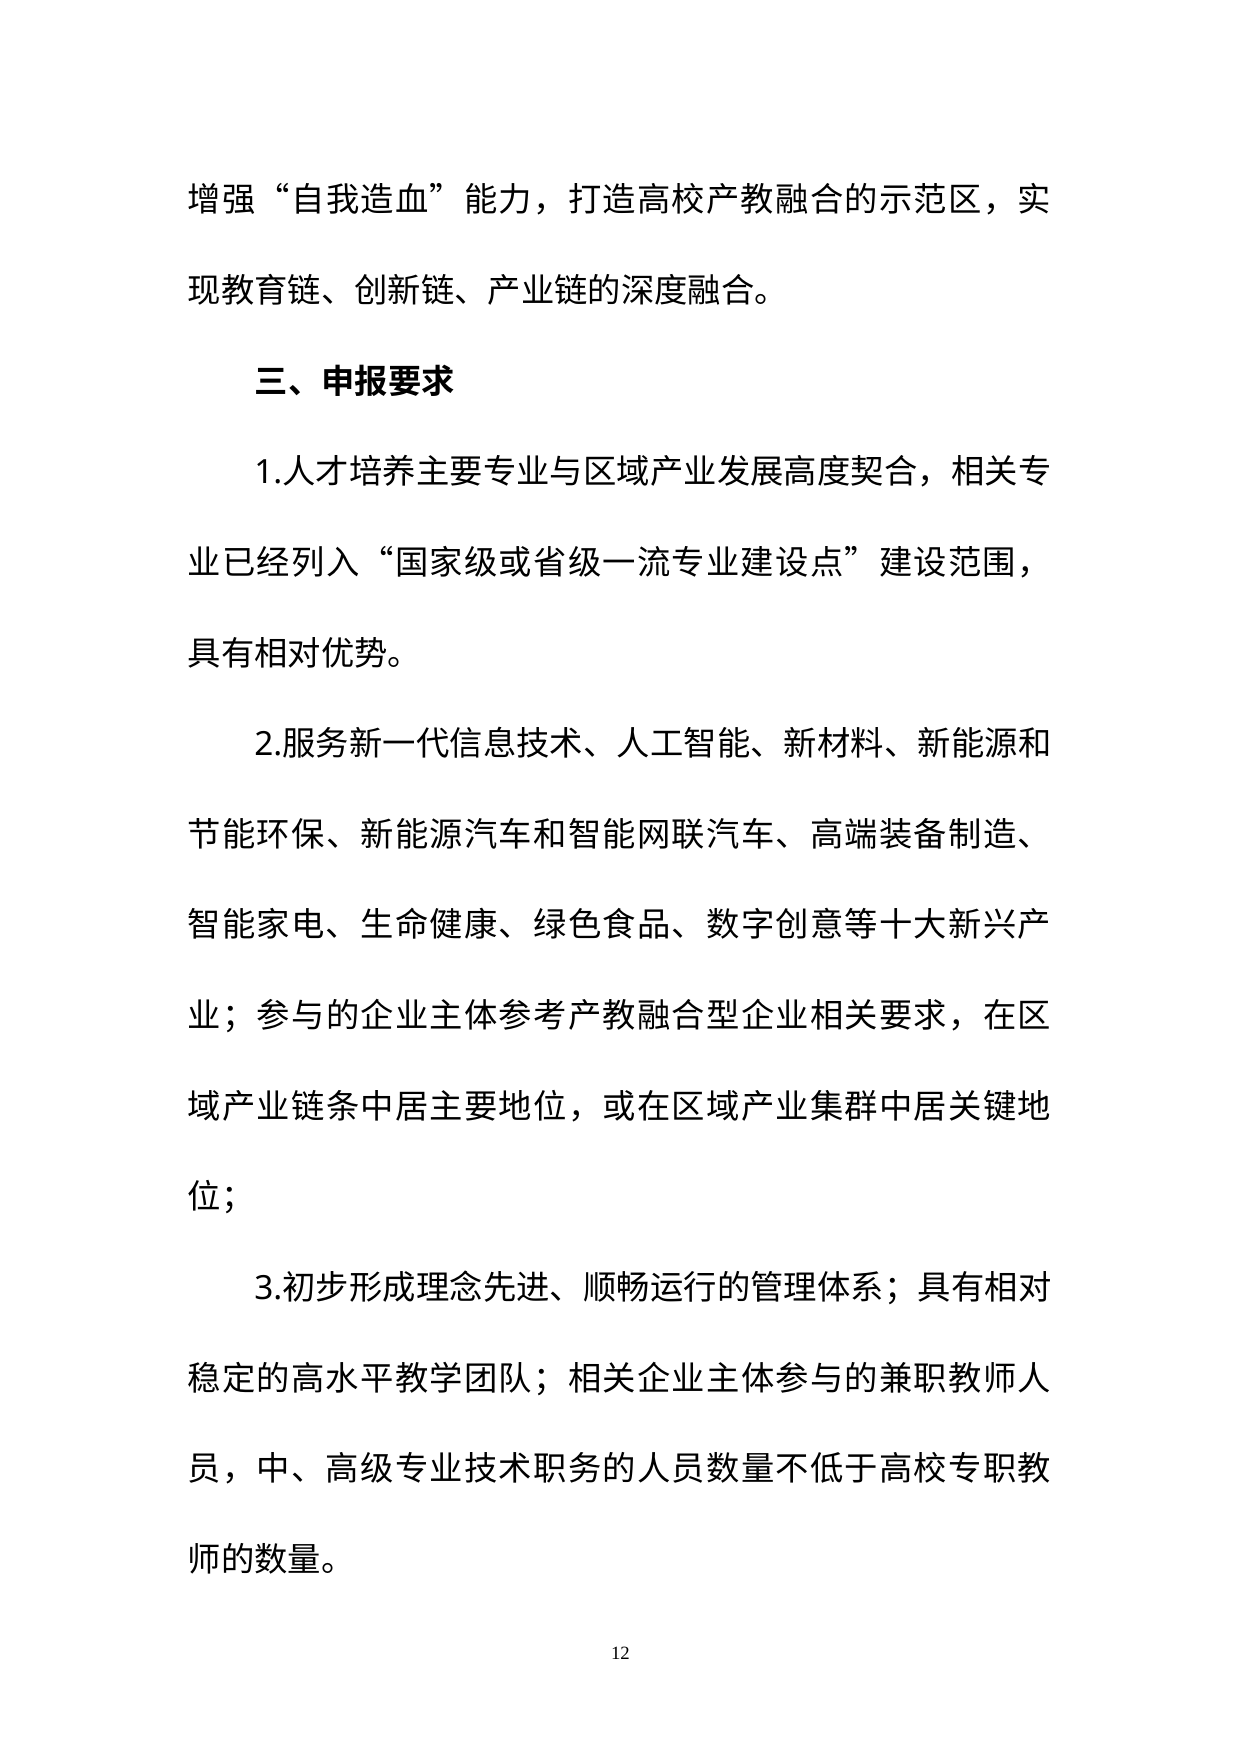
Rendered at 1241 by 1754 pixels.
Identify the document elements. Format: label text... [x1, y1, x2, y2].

text 1.人才培养主要专业与区域产业发展高度契合，相关专业已经列入“国家级或省级一流专业建设点”建设范围，具有相对优势。 [187, 424, 1053, 696]
text 2.服务新一代信息技术、人工智能、新材料、新能源和节能环保、新能源汽车和智能网联汽车、高端装备制造、智能家电、生命健康、绿色食品、数字创意等十大新兴产业；参与的企业主体参考产教融合型企业相关要求，在区域产业链条中居主要地位，或在区域产业集群中居关键地位； [187, 696, 1053, 1239]
text 3.初步形成理念先进、顺畅运行的管理体系；具有相对稳定的高水平教学团队；相关企业主体参与的兼职教师人员，中、高级专业技术职务的人员数量不低于高校专职教师的数量。 [187, 1239, 1053, 1602]
text 三、申报要求 [187, 333, 1053, 424]
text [187, 152, 1053, 333]
